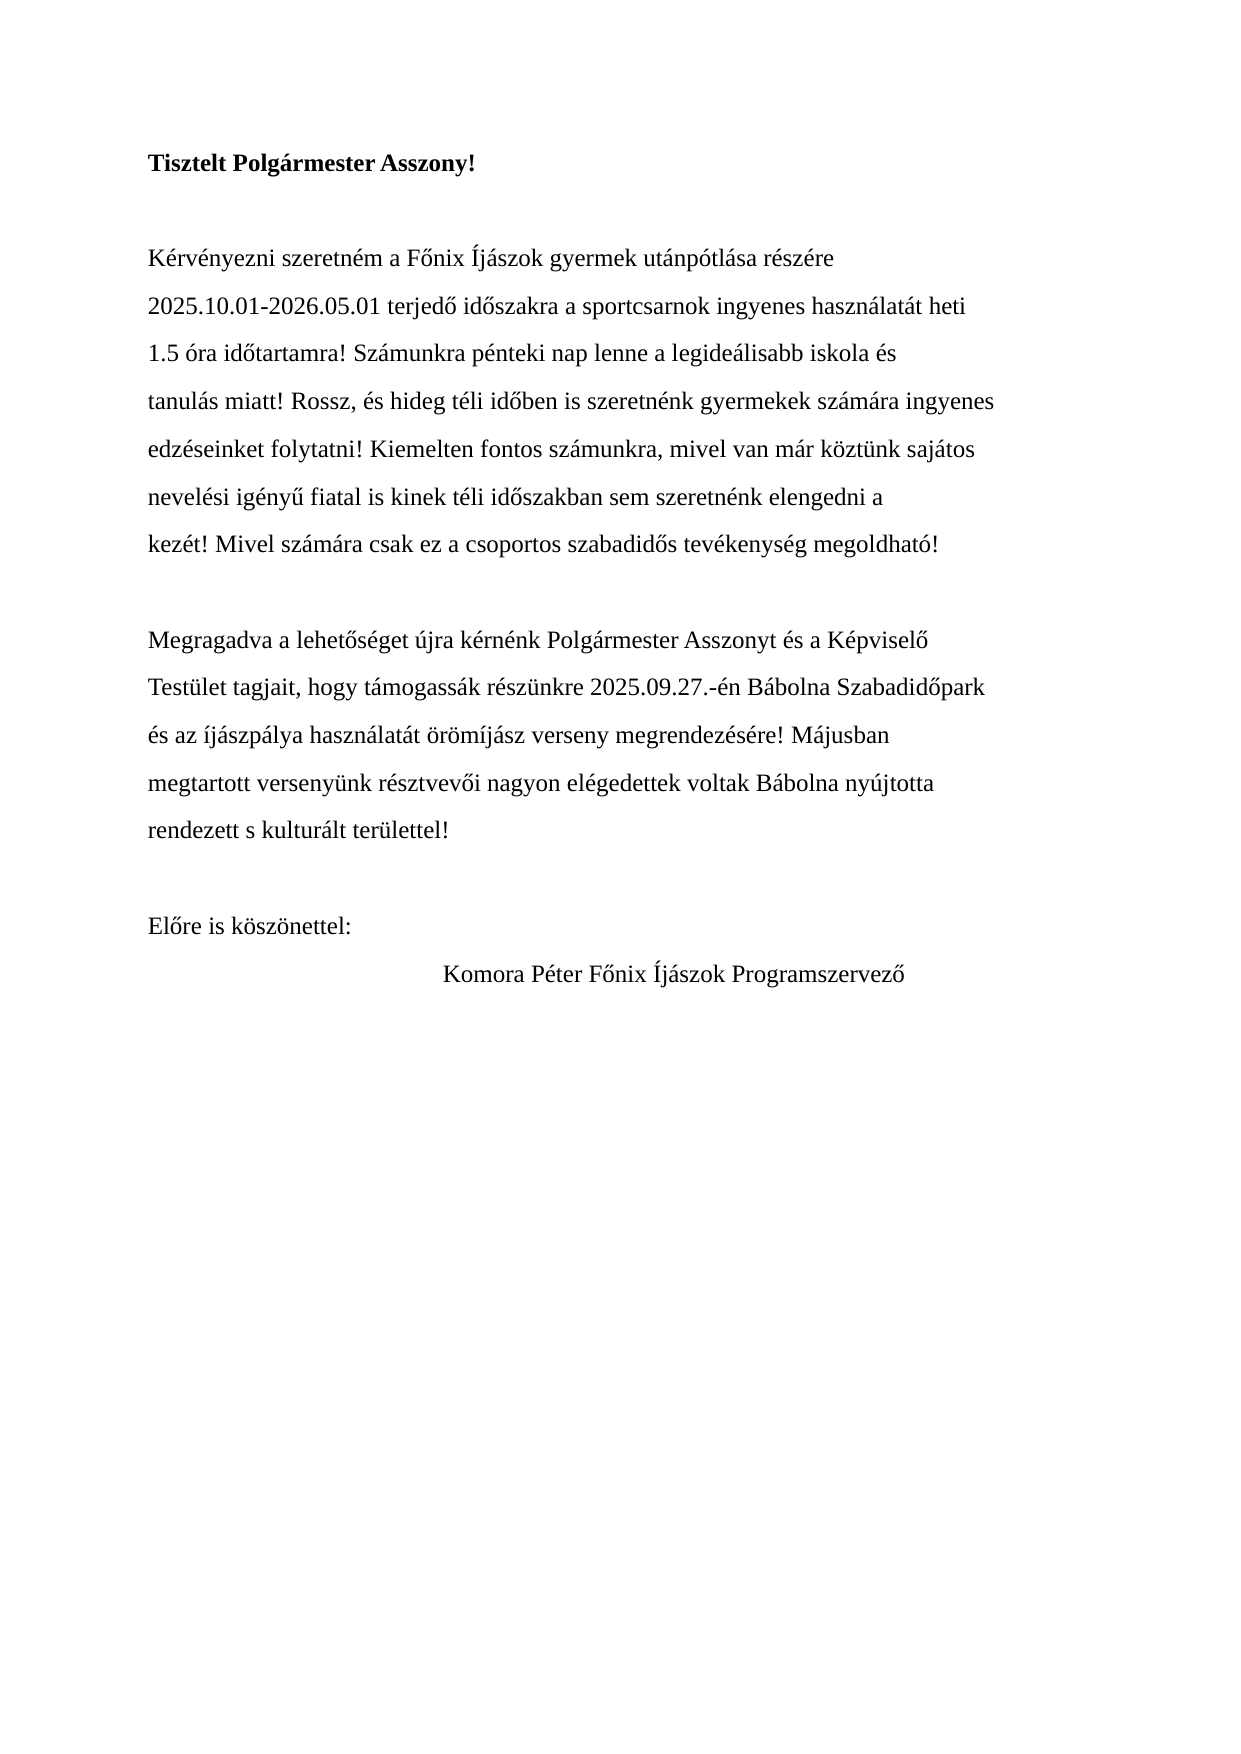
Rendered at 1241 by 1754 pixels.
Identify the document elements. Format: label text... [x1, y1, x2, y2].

text Kérvényezni szeretném a Főnix Íjászok gyermek utánpótlása részére [148, 243, 1093, 272]
text Komora Péter Főnix Íjászok Programszervező [369, 959, 1093, 987]
text és az íjászpálya használatát örömíjász verseny megrendezésére! Májusban [148, 720, 1093, 749]
text Megragadva a lehetőséget újra kérnénk Polgármester Asszonyt és a Képviselő [148, 625, 1093, 653]
text rendezett s kulturált területtel! [148, 816, 1093, 844]
text nevelési igényű fiatal is kinek téli időszakban sem szeretnénk elengedni a [148, 482, 1093, 510]
text Előre is köszönettel: [148, 911, 1093, 940]
text edzéseinket folytatni! Kiemelten fontos számunkra, mivel van már köztünk sajátos [148, 434, 1093, 463]
text Tisztelt Polgármester Asszony! [148, 148, 1093, 176]
text megtartott versenyünk résztvevői nagyon elégedettek voltak Bábolna nyújtotta [148, 768, 1093, 797]
text 2025.10.01-2026.05.01 terjedő időszakra a sportcsarnok ingyenes használatát heti [148, 291, 1093, 319]
text Testület tagjait, hogy támogassák részünkre 2025.09.27.-én Bábolna Szabadidőpark [148, 672, 1093, 701]
text tanulás miatt! Rossz, és hideg téli időben is szeretnénk gyermekek számára ingyenes [148, 386, 1093, 415]
text 1.5 óra időtartamra! Számunkra pénteki nap lenne a legideálisabb iskola és [148, 338, 1093, 367]
text kezét! Mivel számára csak ez a csoportos szabadidős tevékenység megoldható! [148, 529, 1093, 558]
